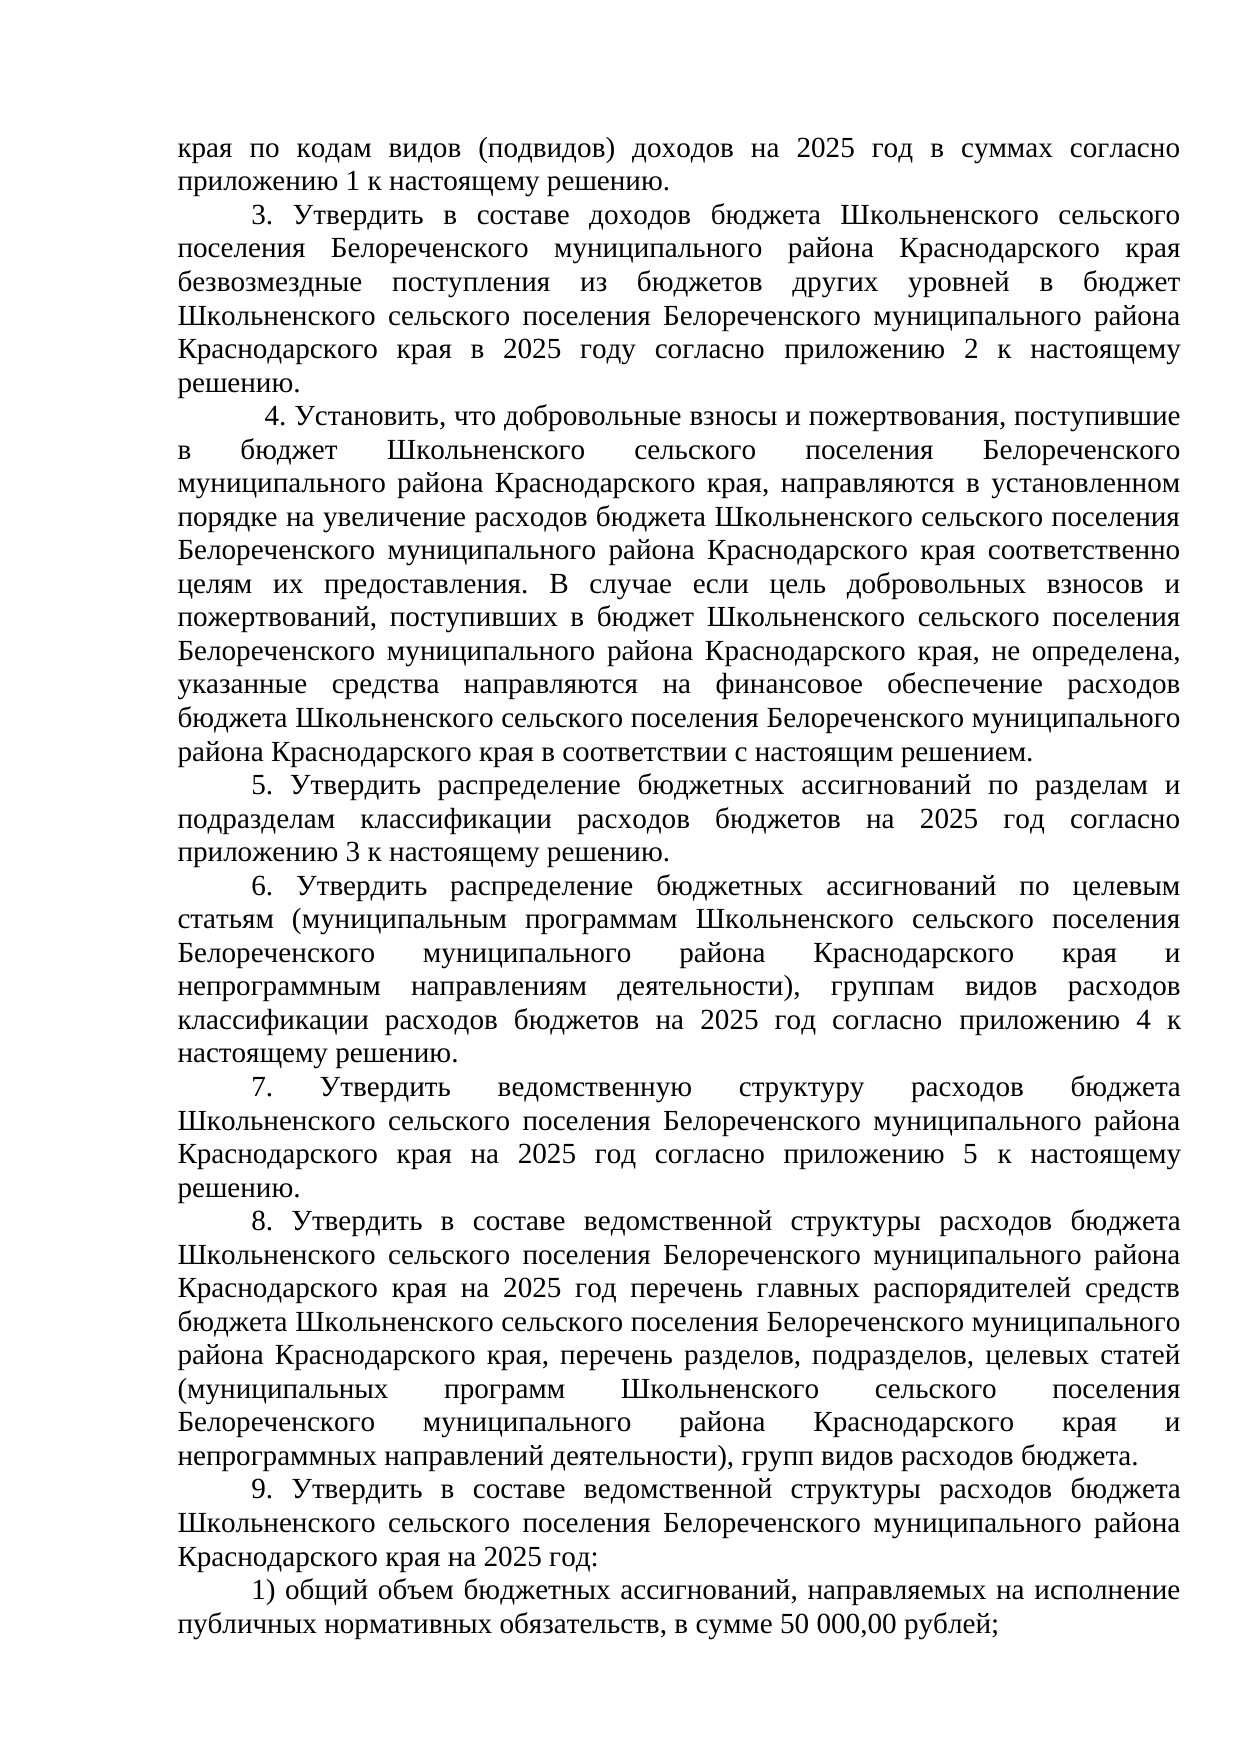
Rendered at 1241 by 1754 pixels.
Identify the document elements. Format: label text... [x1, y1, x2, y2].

text 4. Установить, что добровольные взносы и пожертвования, поступившие в бюджет Школьненского сельского поселения Белореченского муниципального района Краснодарского края, направляются в установленном порядке на увеличение расходов бюджета Школьненского сельского поселения Белореченского муниципального района Краснодарского края соответственно целям их предоставления. В случае если цель добровольных взносов и пожертвований, поступивших в бюджет Школьненского сельского поселения Белореченского муниципального района Краснодарского края, не определена, указанные средства направляются на финансовое обеспечение расходов бюджета Школьненского сельского поселения Белореченского муниципального района Краснодарского края в соответствии с настоящим решением. [177, 398, 1181, 767]
text 8. Утвердить в составе ведомственной структуры расходов бюджета Школьненского сельского поселения Белореченского муниципального района Краснодарского края на 2025 год перечень главных распорядителей средств бюджета Школьненского сельского поселения Белореченского муниципального района Краснодарского края, перечень разделов, подразделов, целевых статей (муниципальных программ Школьненского сельского поселения Белореченского муниципального района Краснодарского края и непрограммных направлений деятельности), групп видов расходов бюджета. [177, 1203, 1181, 1472]
text 7. Утвердить ведомственную структуру расходов бюджета Школьненского сельского поселения Белореченского муниципального района Краснодарского края на 2025 год согласно приложению 5HYPERLINK "consultantplus://offline/ref=959A9ECFC9EB69AD12EFA42F1846B85F74F234856A9D90FD9ABBB92B063DA5B1BF180CC0E84F0621EECBE8lDp5F"5 к настоящему решению. [177, 1069, 1181, 1203]
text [177, 130, 1181, 197]
text 3. Утвердить в составе доходов бюджета Школьненского сельского поселения Белореченского муниципального района Краснодарского края безвозмездные поступления из бюджетов других уровней в бюджет Школьненского сельского поселения Белореченского муниципального района Краснодарского края в 2025 году согласно приложению HYPERLINK "consultantplus://offline/ref=959A9ECFC9EB69AD12EFA42F1846B85F74F234856A9D90FD9ABBB92B063DA5B1BF180CC0E84F0620EBCAE9lDpDF"22 к настоящему решению. [177, 197, 1181, 398]
text 9. Утвердить в составе ведомственной структуры расходов бюджета Школьненского сельского поселения Белореченского муниципального района Краснодарского края на 2025 год: [177, 1472, 1181, 1572]
text 1) общий объем бюджетных ассигнований, направляемых на исполнение публичных нормативных обязательств, в сумме 50 000,00 рублей; [177, 1572, 1181, 1639]
text 5. Утвердить распределение бюджетных ассигнований по разделам и подразделам классификации расходов бюджетов на 2025 год согласно приложению 3 к настоящему решению. [177, 767, 1181, 868]
text 6. Утвердить распределение бюджетных ассигнований по целевым статьям (муниципальным программам Школьненского сельского поселения Белореченского муниципального района Краснодарского края и непрограммным направлениям деятельности), группам видов расходов классификации расходов бюджетов на 2025 год согласно приложению HYPERLINK "consultantplus://offline/ref=959A9ECFC9EB69AD12EFA42F1846B85F74F234856A9D90FD9ABBB92B063DA5B1BF180CC0E84F0620E8CBE1lDp9F"555ппппп4 к настоящему решению. [177, 868, 1181, 1069]
